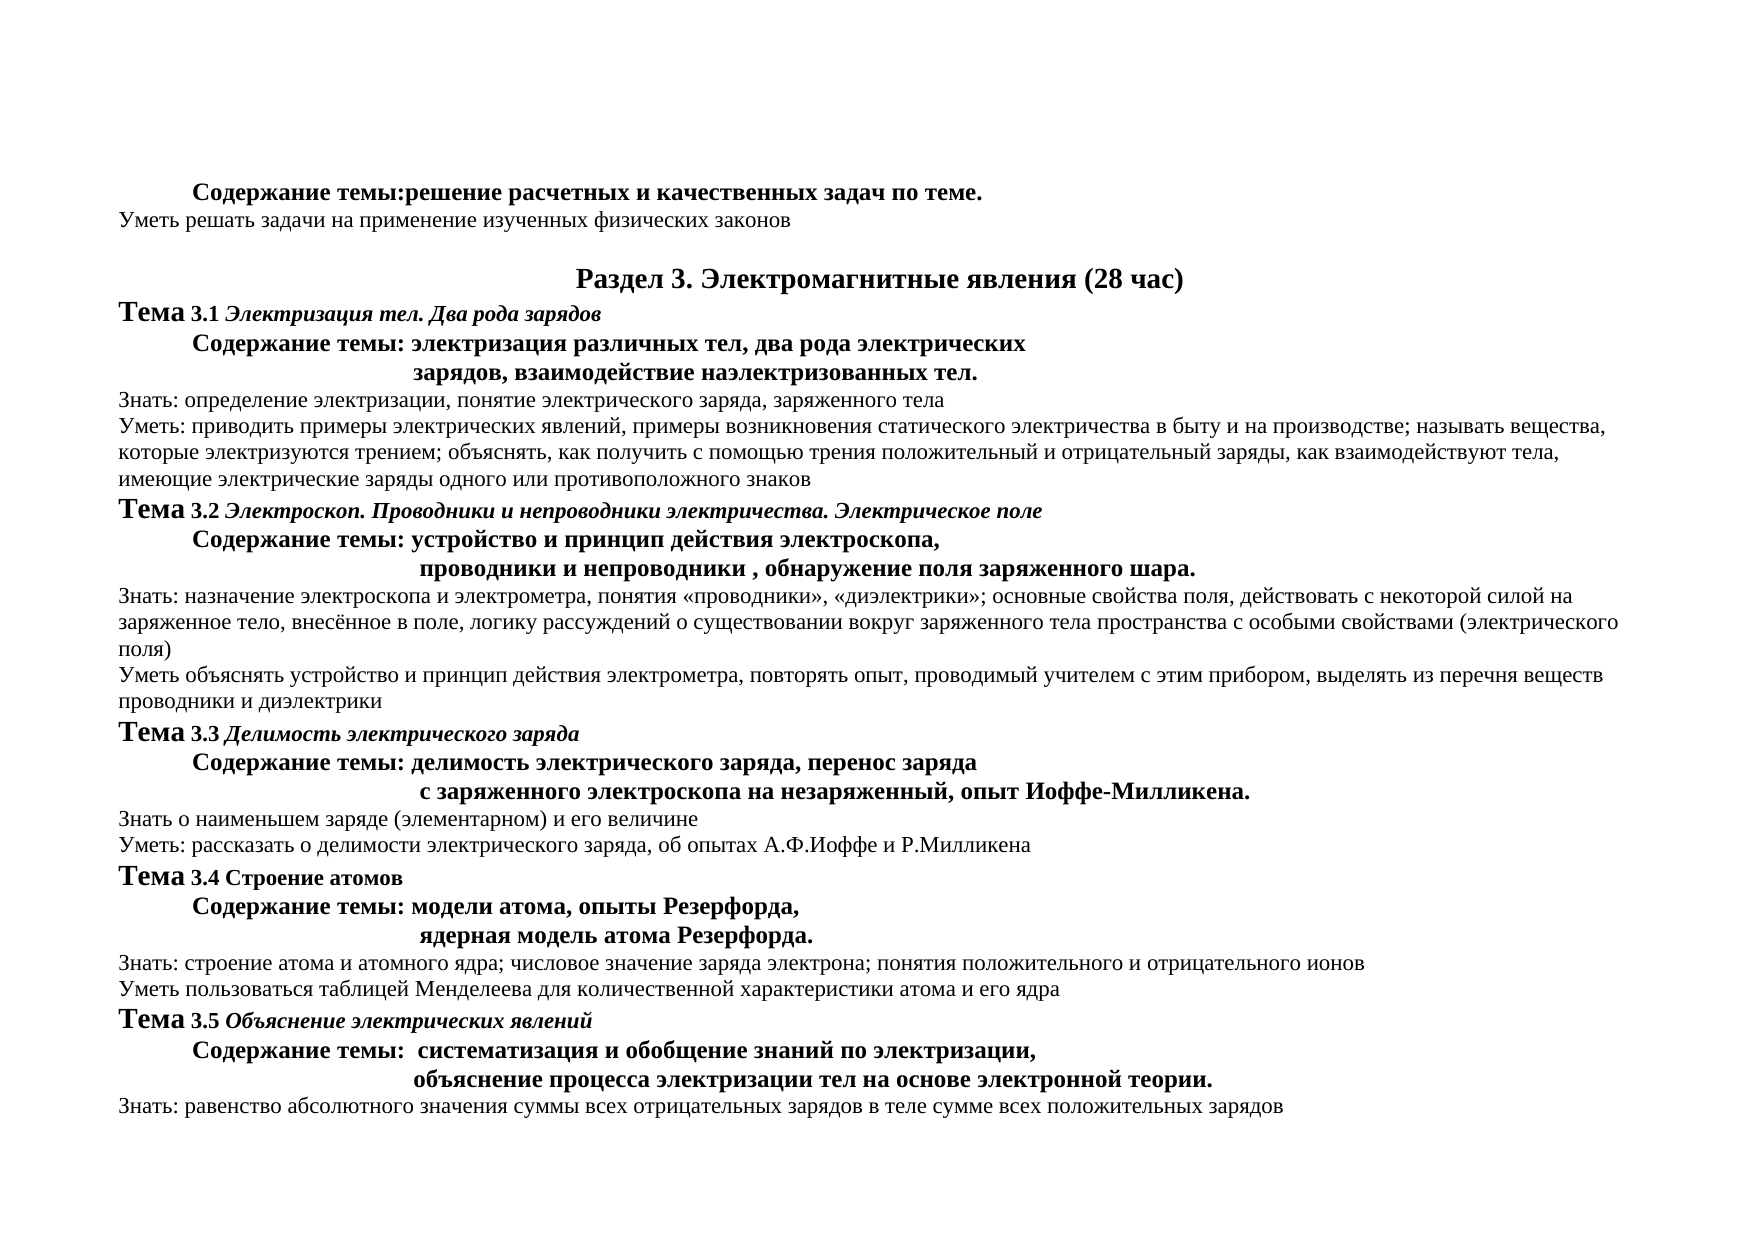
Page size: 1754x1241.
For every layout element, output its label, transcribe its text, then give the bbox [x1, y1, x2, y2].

text Содержание темы:решение расчетных и качественных задач по теме. [118, 177, 1636, 206]
text Содержание темы: модели атома, опыты Резерфорда, [118, 891, 1636, 920]
text Уметь пользоваться таблицей Менделеева для количественной характеристики атома и его ядра [118, 975, 1636, 1001]
text объяснение процесса электризации тел на основе электронной теории. [118, 1064, 1636, 1092]
text Знать: определение электризации, понятие электрического заряда, заряженного тела [118, 386, 1636, 412]
text Тема 3.1 Электризация тел. Два рода зарядов [118, 294, 1636, 328]
text Знать: назначение электроскопа и электрометра, понятия «проводники», «диэлектрики»; основные свойства поля, действовать с некоторой силой на заряженное тело, внесённое в поле, логику рассуждений о существовании вокруг заряженного тела пространства с особыми свойствами (электрического поля) [118, 582, 1636, 661]
text Тема 3.4 Строение атомов [118, 858, 1636, 891]
list Раздел 3. Электромагнитные явления (28 час) [118, 261, 1636, 294]
text ядерная модель атома Резерфорда. [118, 920, 1636, 949]
text Уметь решать задачи на применение изученных физических законов [118, 206, 1636, 232]
text Уметь: рассказать о делимости электрического заряда, об опытах А.Ф.Иоффе и Р.Милликена [118, 831, 1636, 858]
text Содержание темы: устройство и принцип действия электроскопа, [118, 524, 1636, 553]
text Тема 3.5 Объяснение электрических явлений [118, 1001, 1636, 1035]
text Знать: строение атома и атомного ядра; числовое значение заряда электрона; понятия положительного и отрицательного ионов [118, 949, 1636, 975]
text Знать о наименьшем заряде (элементарном) и его величине [118, 805, 1636, 831]
text зарядов, взаимодействие наэлектризованных тел. [118, 357, 1636, 386]
text Содержание темы: систематизация и обобщение знаний по электризации, [118, 1035, 1636, 1064]
text Содержание темы: электризация различных тел, два рода электрических [118, 328, 1636, 357]
text Содержание темы: делимость электрического заряда, перенос заряда [118, 747, 1636, 776]
text проводники и непроводники , обнаружение поля заряженного шара. [118, 553, 1636, 582]
text Уметь: приводить примеры электрических явлений, примеры возникновения статического электричества в быту и на производстве; называть вещества, которые электризуются трением; объяснять, как получить с помощью трения положительный и отрицательный заряды, как взаимодействуют тела, имеющие электрические заряды одного или противоположного знаков [118, 412, 1636, 491]
text Тема 3.2 Электроскоп. Проводники и непроводники электричества. Электрическое поле [118, 491, 1636, 524]
text Знать: равенство абсолютного значения суммы всех отрицательных зарядов в теле сумме всех положительных зарядов [118, 1092, 1636, 1119]
text Уметь объяснять устройство и принцип действия электрометра, повторять опыт, проводимый учителем с этим прибором, выделять из перечня веществ проводники и диэлектрики [118, 661, 1636, 714]
text с заряженного электроскопа на незаряженный, опыт Иоффе-Милликена. [118, 776, 1636, 805]
text Тема 3.3 Делимость электрического заряда [118, 714, 1636, 747]
